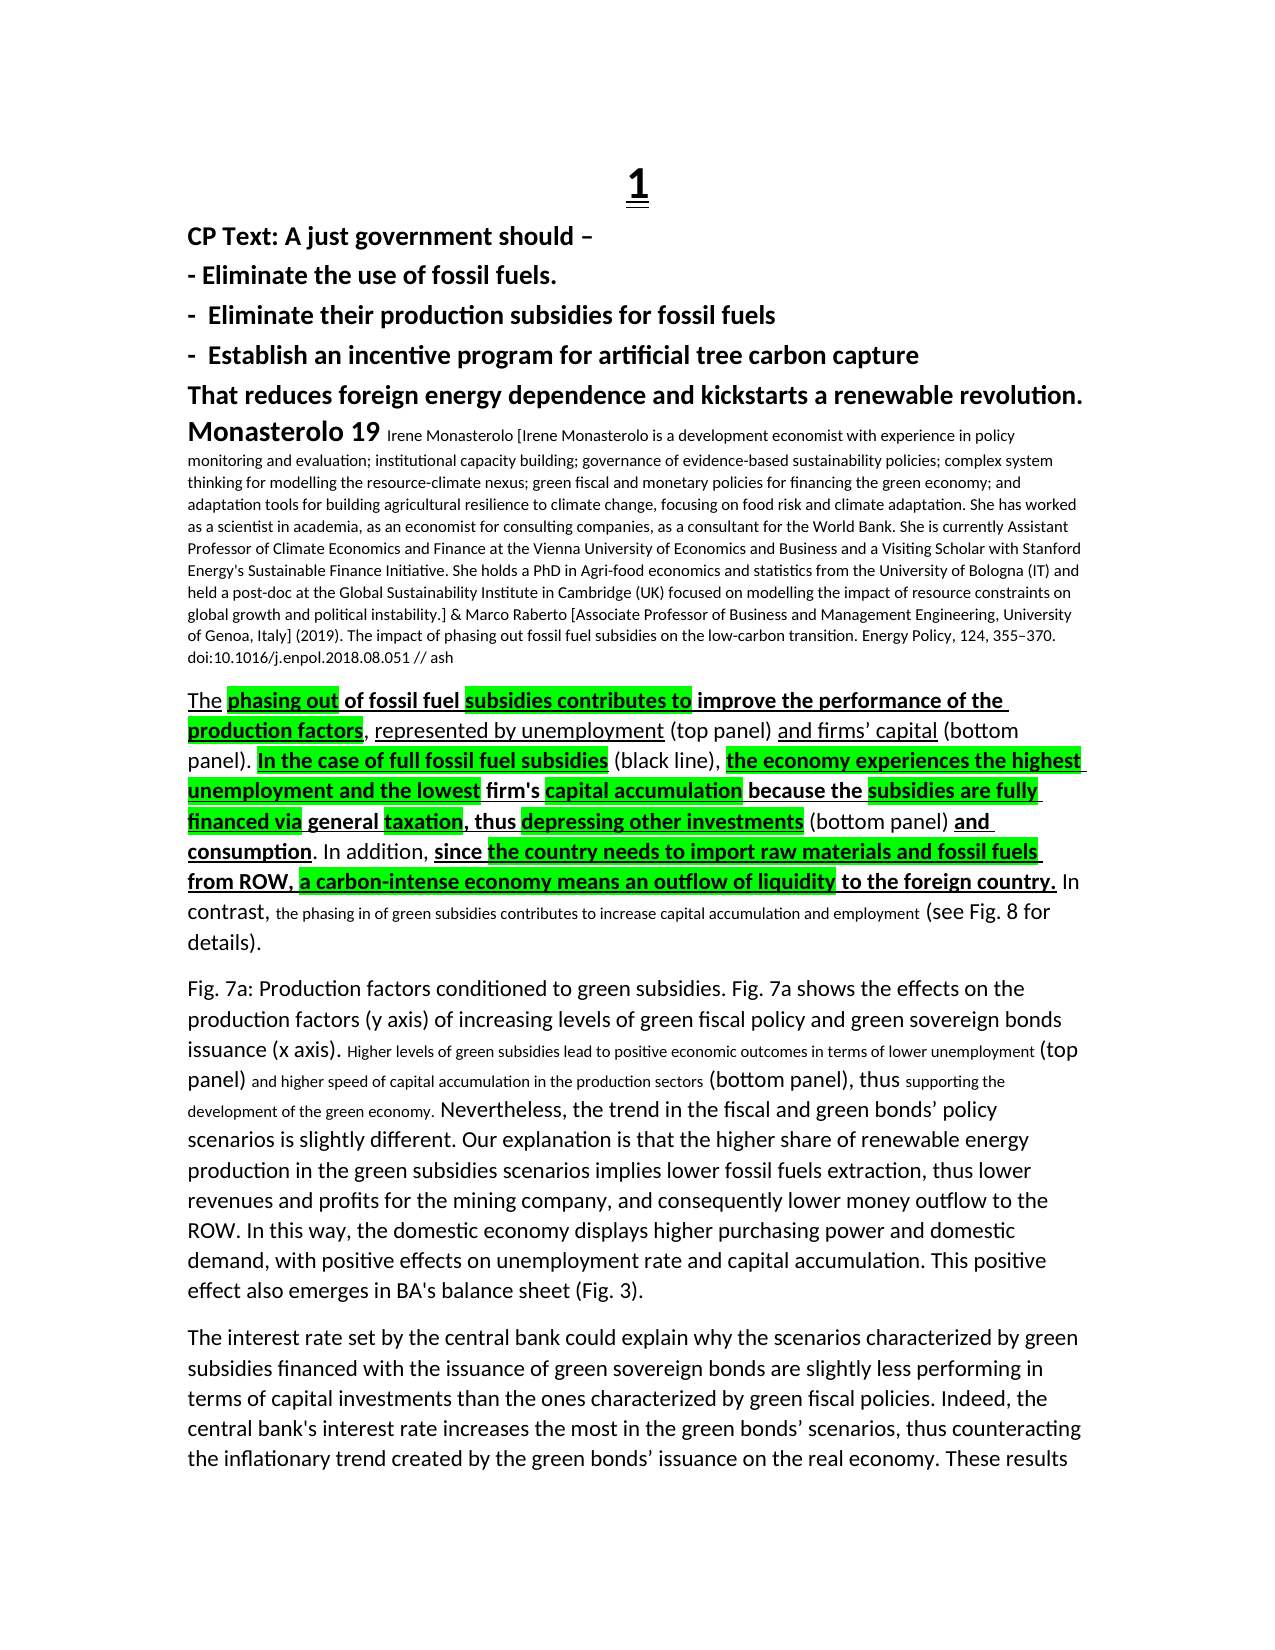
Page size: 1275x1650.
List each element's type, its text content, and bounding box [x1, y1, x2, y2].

text The phasing out of fossil fuel subsidies contributes to improve the performance of the production factors, represented by unemployment (top panel) and firms’ capital (bottom panel). In the case of full fossil fuel subsidies (black line), the economy experiences the highest unemployment and the lowest firm's capital accumulation because the subsidies are fully financed via general taxation, thus depressing other investments (bottom panel) and consumption. In addition, since the country needs to import raw materials and fossil fuels from ROW, a carbon-intense economy means an outflow of liquidity to the foreign country. In contrast, the phasing in of green subsidies contributes to increase capital accumulation and employment (see Fig. 8 for details). [187, 686, 1087, 956]
subtitle - Eliminate their production subsidies for fossil fuels [187, 298, 1087, 331]
subtitle - Establish an incentive program for artificial tree carbon capture [187, 338, 1087, 371]
text Fig. 7a: Production factors conditioned to green subsidies. Fig. 7a shows the effects on the production factors (y axis) of increasing levels of green fiscal policy and green sovereign bonds issuance (x axis). Higher levels of green subsidies lead to positive economic outcomes in terms of lower unemployment (top panel) and higher speed of capital accumulation in the production sectors (bottom panel), thus supporting the development of the green economy. Nevertheless, the trend in the fiscal and green bonds’ policy scenarios is slightly different. Our explanation is that the higher share of renewable energy production in the green subsidies scenarios implies lower fossil fuels extraction, thus lower revenues and profits for the mining company, and consequently lower money outflow to the ROW. In this way, the domestic economy displays higher purchasing power and domestic demand, with positive effects on unemployment rate and capital accumulation. This positive effect also emerges in BA's balance sheet (Fig. 3). [187, 974, 1087, 1305]
subtitle That reduces foreign energy dependence and kickstarts a renewable revolution. [187, 378, 1087, 411]
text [187, 1323, 1087, 1472]
text Monasterolo 19 Irene Monasterolo [Irene Monasterolo is a development economist with experience in policy monitoring and evaluation; institutional capacity building; governance of evidence-based sustainability policies; complex system thinking for modelling the resource-climate nexus; green fiscal and monetary policies for financing the green economy; and adaptation tools for building agricultural resilience to climate change, focusing on food risk and climate adaptation. She has worked as a scientist in academia, as an economist for consulting companies, as a consultant for the World Bank. She is currently Assistant Professor of Climate Economics and Finance at the Vienna University of Economics and Business and a Visiting Scholar with Stanford Energy's Sustainable Finance Initiative. She holds a PhD in Agri-food economics and statistics from the University of Bologna (IT) and held a post-doc at the Global Sustainability Institute in Cambridge (UK) focused on modelling the impact of resource constraints on global growth and political instability.] & Marco Raberto [Associate Professor of Business and Management Engineering, University of Genoa, Italy] (2019). The impact of phasing out fossil fuel subsidies on the low-carbon transition. Energy Policy, 124, 355–370. doi:10.1016/j.enpol.2018.08.051 // ash [187, 413, 1087, 668]
subtitle 1 [187, 154, 1087, 210]
subtitle - Eliminate the use of fossil fuels. [187, 258, 1087, 291]
subtitle CP Text: A just government should – [187, 219, 1087, 252]
